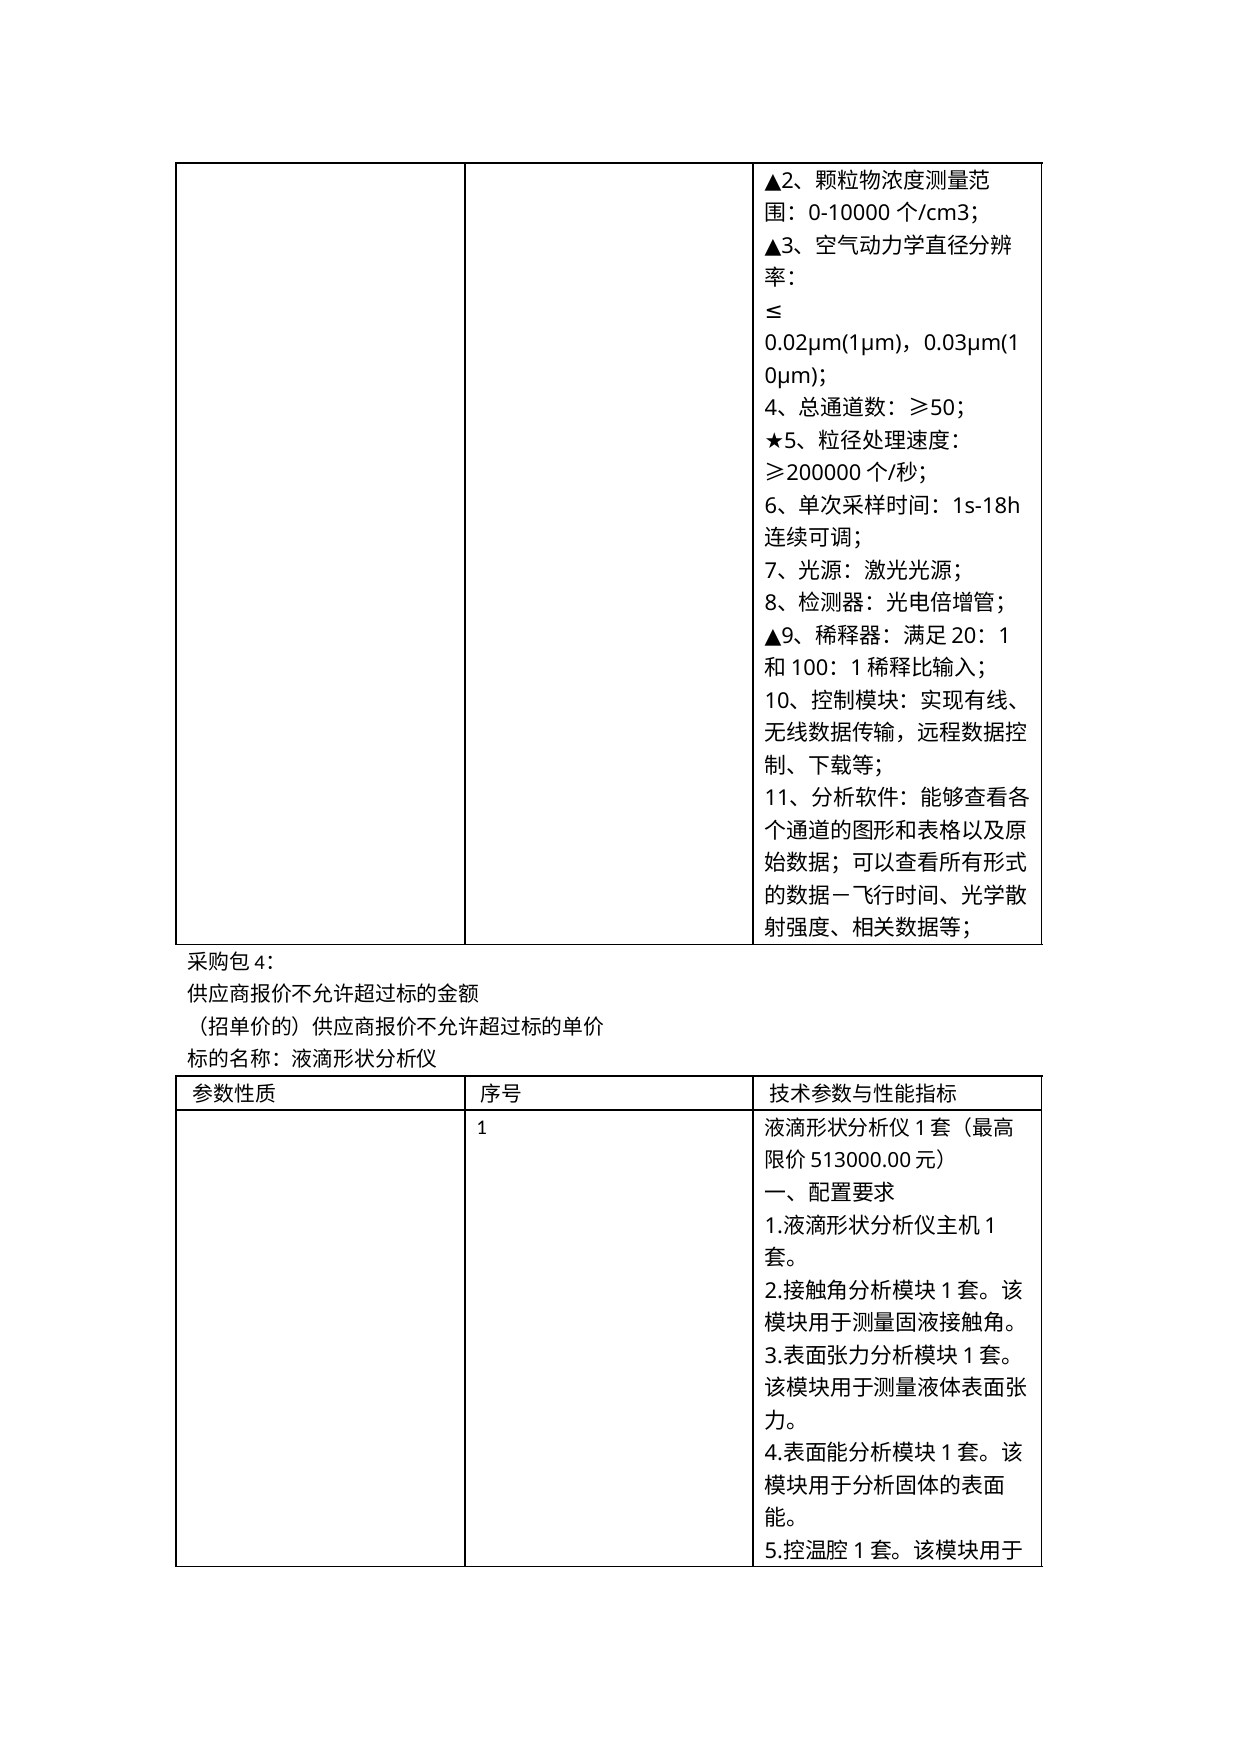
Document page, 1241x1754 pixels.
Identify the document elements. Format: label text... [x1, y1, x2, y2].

table_cell 1 [466, 164, 752, 943]
table_cell [177, 164, 464, 943]
table_header 参数性质 [177, 1077, 464, 1109]
table_header 序号 [466, 1077, 752, 1109]
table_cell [754, 1111, 1041, 1566]
text 采购包4： [187, 945, 1053, 978]
text （招单价的）供应商报价不允许超过标的单价 [187, 1010, 1053, 1043]
table_cell 1 [466, 1111, 752, 1566]
table_cell [177, 1111, 464, 1566]
table_header 技术参数与性能指标 [754, 1077, 1041, 1109]
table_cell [754, 164, 1041, 943]
text 供应商报价不允许超过标的金额 [187, 978, 1053, 1010]
text 标的名称：液滴形状分析仪 [187, 1043, 1053, 1075]
